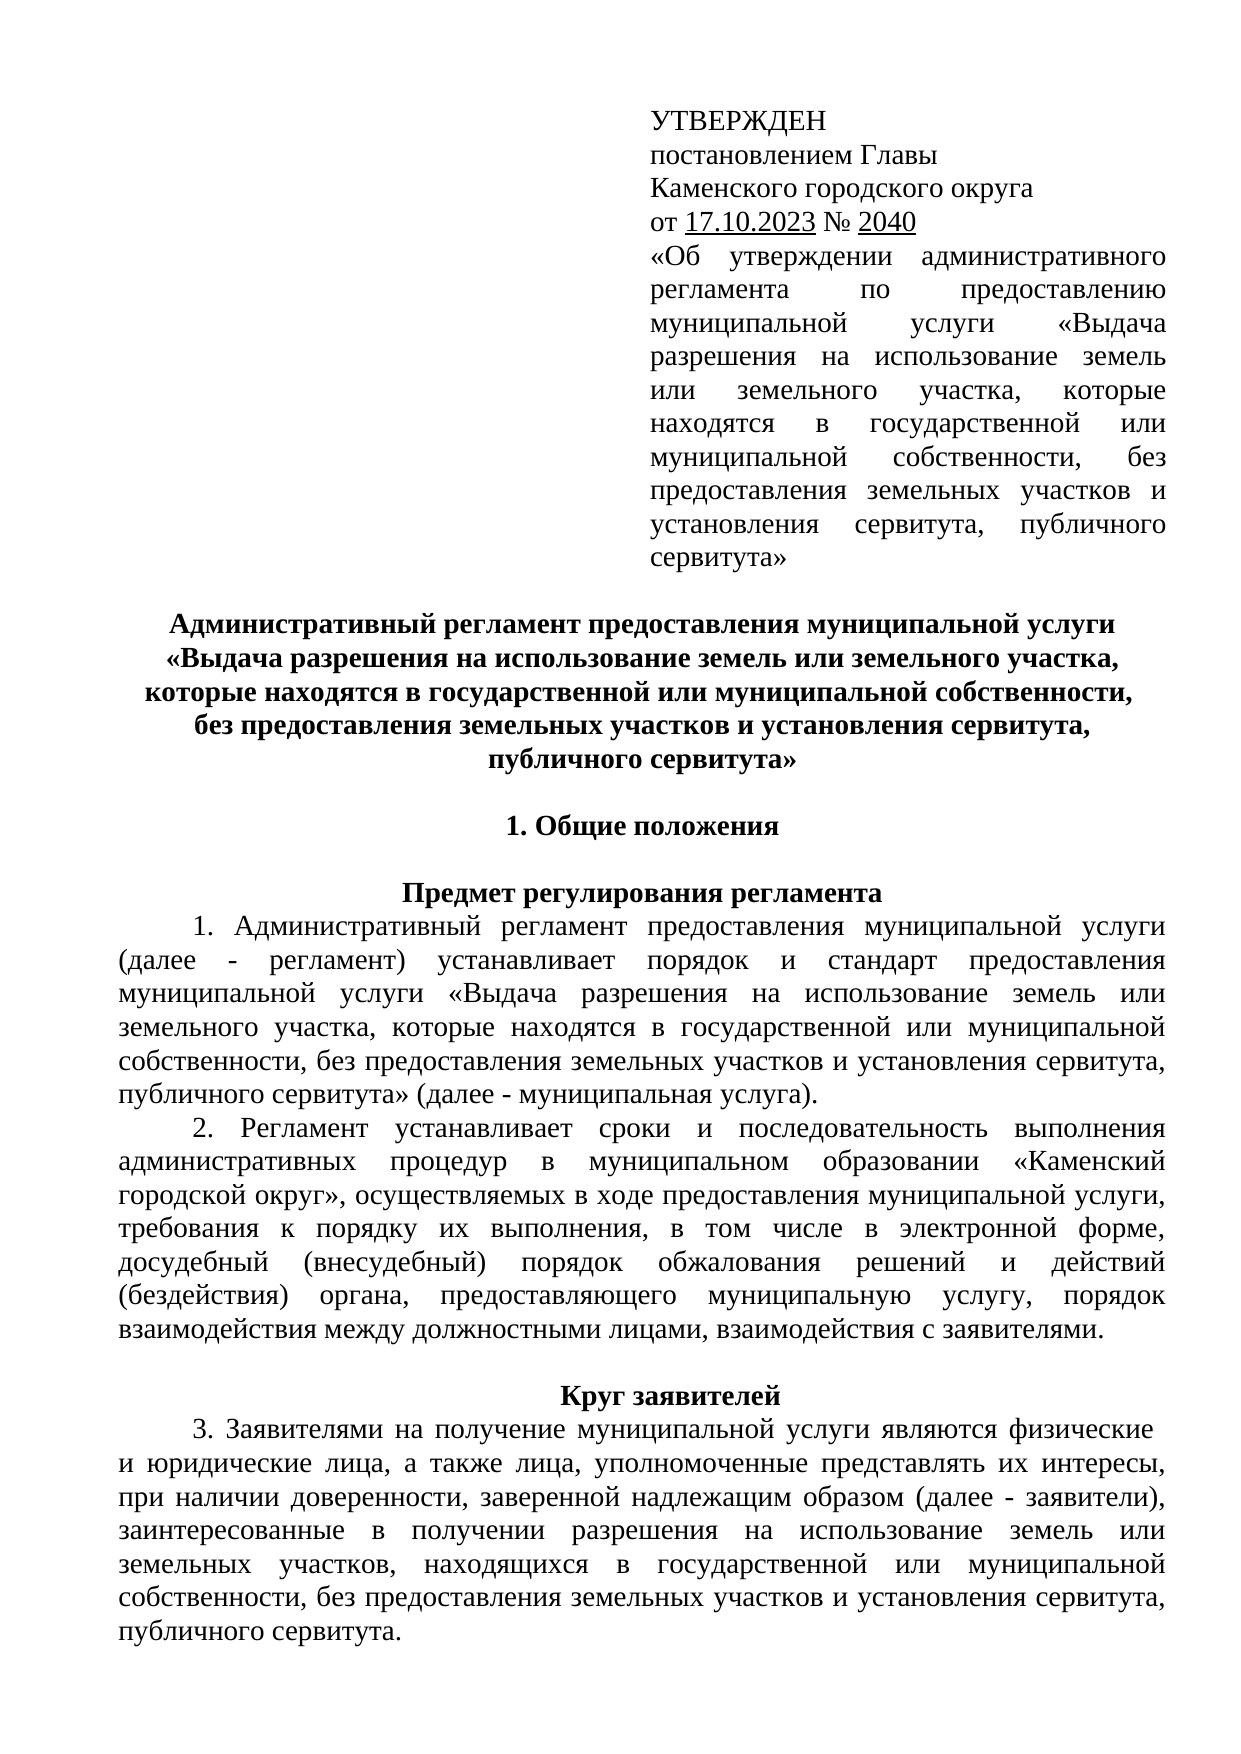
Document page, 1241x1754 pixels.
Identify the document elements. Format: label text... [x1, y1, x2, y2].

text Круг заявителей [118, 1378, 1167, 1412]
text 3. Заявителями на получение муниципальной услуги являются физические и юридические лица, а также лица, уполномоченные представлять их интересы, при наличии доверенности, заверенной надлежащим образом (далее - заявители), заинтересованные в получении разрешения на использование земель или земельных участков, находящихся в государственной или муниципальной собственности, без предоставления земельных участков и установления сервитута, публичного сервитута. [118, 1412, 1167, 1646]
text УТВЕРЖДЕН [650, 103, 1167, 137]
text от 17.10.2023 № 2040 [650, 204, 1167, 238]
text Каменского городского округа [650, 171, 1167, 204]
text 2. Регламент устанавливает сроки и последовательность выполнения административных процедур в муниципальном образовании «Каменский городской округ», осуществляемых в ходе предоставления муниципальной услуги, требования к порядку их выполнения, в том числе в электронной форме, досудебный (внесудебный) порядок обжалования решений и действий (бездействия) органа, предоставляющего муниципальную услугу, порядок взаимодействия между должностными лицами, взаимодействия с заявителями. [118, 1110, 1167, 1344]
text «Об утверждении административного регламента по предоставлению муниципальной услуги «Выдача разрешения на использование земель или земельного участка, которые находятся в государственной или муниципальной собственности, без предоставления земельных участков и установления сервитута, публичного сервитута» [650, 238, 1167, 573]
text 1. Общие положения [118, 808, 1167, 841]
text Административный регламент предоставления муниципальной услуги «Выдача разрешения на использование земель или земельного участка, которые находятся в государственной или муниципальной собственности, без предоставления земельных участков и установления сервитута, публичного сервитута» [118, 607, 1167, 774]
text Предмет регулирования регламента [118, 875, 1167, 908]
text 1. Административный регламент предоставления муниципальной услуги (далее - регламент) устанавливает порядок и стандарт предоставления муниципальной услуги «Выдача разрешения на использование земель или земельного участка, которые находятся в государственной или муниципальной собственности, без предоставления земельных участков и установления сервитута, публичного сервитута» (далее - муниципальная услуга). [118, 908, 1167, 1110]
text постановлением Главы [650, 137, 1167, 171]
